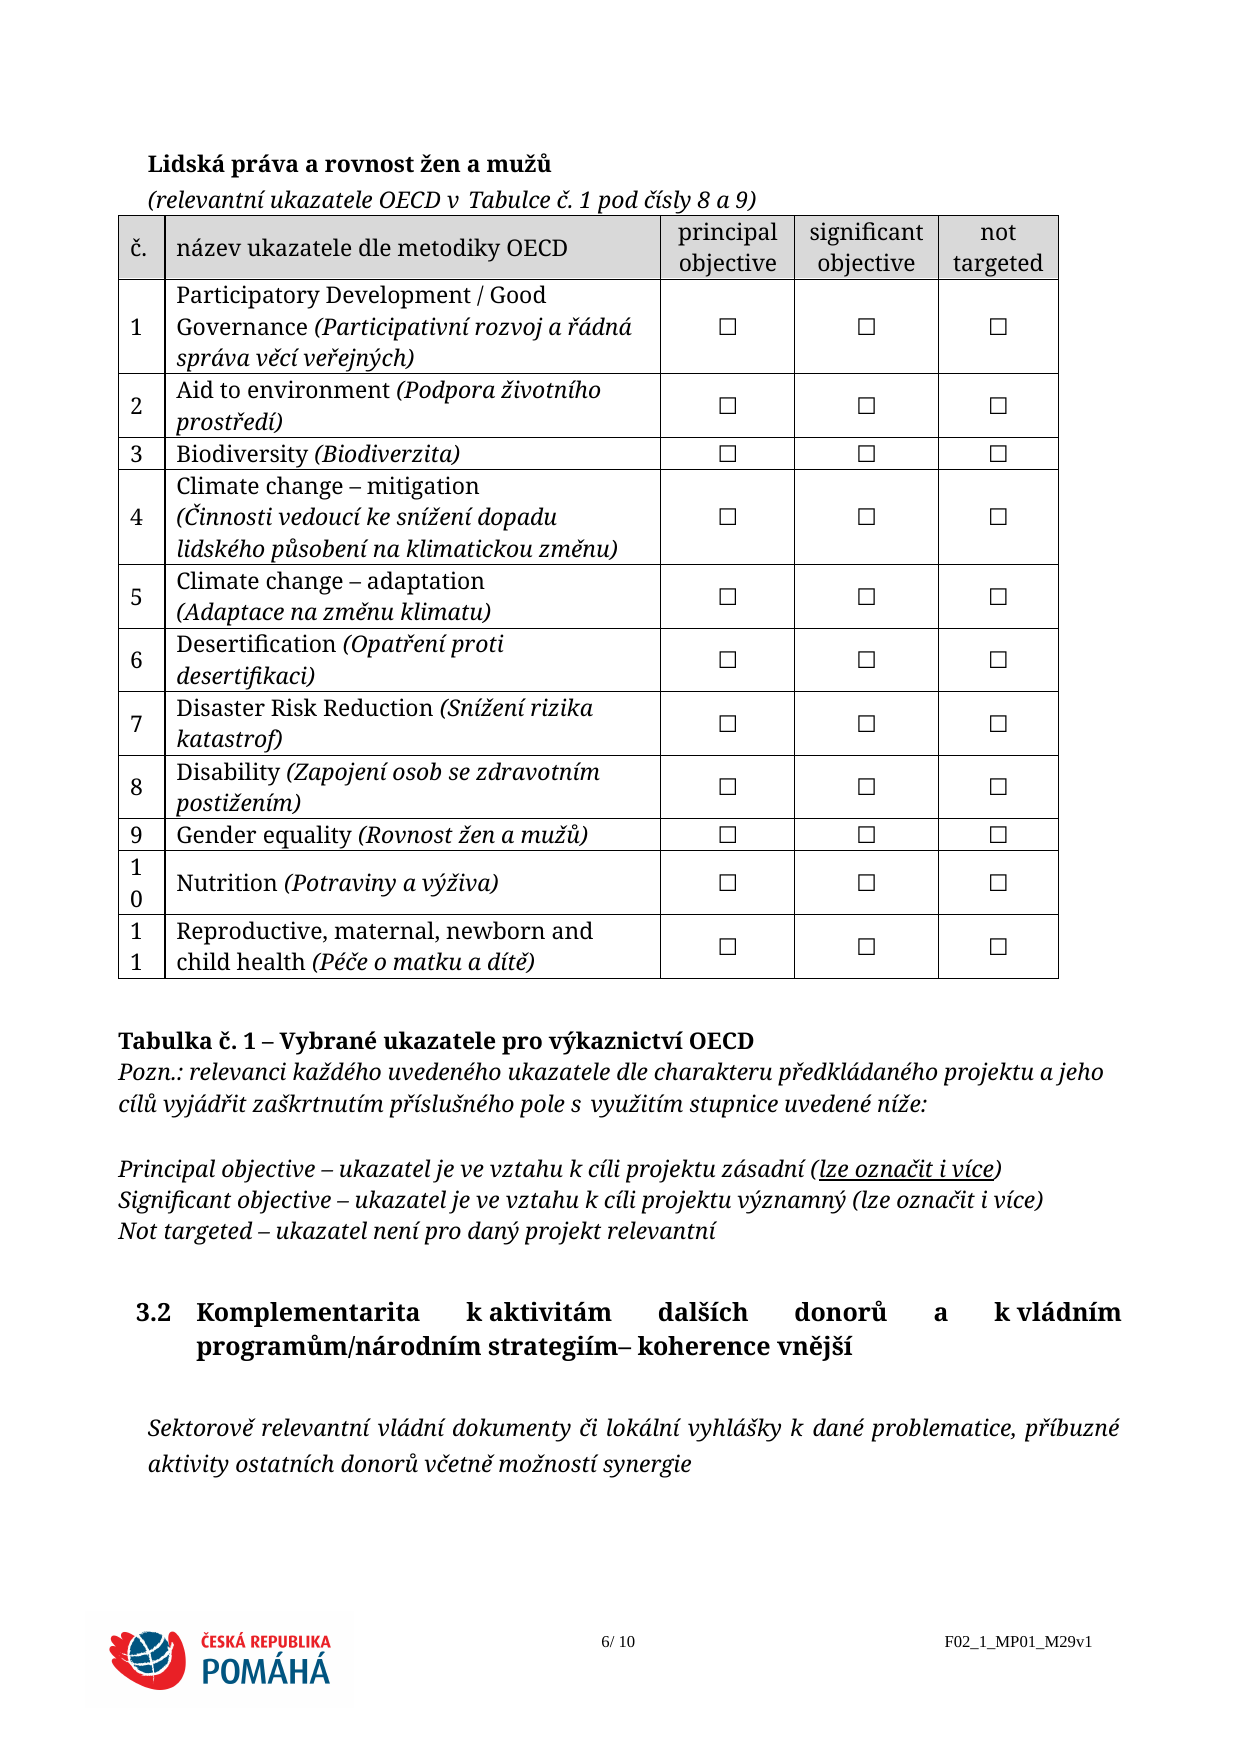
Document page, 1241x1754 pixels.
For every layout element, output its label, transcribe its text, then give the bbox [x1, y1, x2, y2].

table_cell 10 [119, 851, 164, 914]
table_cell Disability (Zapojení osob se zdravotním postižením) [166, 756, 660, 818]
subtitle Komplementarita k aktivitám dalších donorů a k vládním programům/národním strategiím– koherence vnější [136, 1295, 1122, 1363]
table_cell 11 [119, 915, 164, 977]
text (relevantní ukazatele OECD v Tabulce č. 1 pod čísly 8 a 9) [118, 184, 1122, 215]
table_cell Desertification (Opatření proti desertifikaci) [166, 629, 660, 691]
table_cell Biodiversity (Biodiverzita) [166, 438, 660, 469]
table_cell Aid to environment (Podpora životního prostředí) [166, 374, 660, 437]
table_cell 7 [119, 692, 164, 754]
table_cell 5 [119, 565, 164, 627]
table_header č. [119, 216, 164, 278]
table_header název ukazatele dle metodiky OECD [166, 216, 660, 278]
table_cell 2 [119, 374, 164, 437]
table_cell Climate change – adaptation (Adaptace na změnu klimatu) [166, 565, 660, 627]
table_header principal objective [661, 216, 794, 278]
table_cell Participatory Development / Good Governance (Participativní rozvoj a řádná správa věcí veřejných) [166, 280, 660, 373]
table_cell 9 [119, 819, 164, 850]
list Sektorově relevantní vládní dokumenty či lokální vyhlášky k dané problematice, příbuzné aktivity ostatních donorů včetně možností synergie [148, 1412, 1122, 1479]
text Lidská práva a rovnost žen a mužů [118, 148, 1122, 179]
picture [85, 1611, 354, 1708]
table_header significant objective [795, 216, 938, 278]
table_cell 3 [119, 438, 164, 469]
table_cell 8 [119, 756, 164, 818]
table_cell 1 [119, 280, 164, 373]
table_cell Reproductive, maternal, newborn and child health (Péče o matku a dítě) [166, 915, 660, 977]
text Principal objective – ukazatel je ve vztahu k cíli projektu zásadní (lze označit i více) [118, 1153, 1122, 1184]
table_cell Climate change – mitigation (Činnosti vedoucí ke snížení dopadu lidského působení na klimatickou změnu) [166, 470, 660, 564]
table_cell 6 [119, 629, 164, 691]
text Pozn.: relevanci každého uvedeného ukazatele dle charakteru předkládaného projektu a jeho cílů vyjádřit zaškrtnutím příslušného pole s využitím stupnice uvedené níže: [118, 1056, 1122, 1119]
text Significant objective – ukazatel je ve vztahu k cíli projektu významný (lze označit i více) [118, 1184, 1122, 1215]
table_header not targeted [939, 216, 1058, 278]
table_cell Disaster Risk Reduction (Snížení rizika katastrof) [166, 692, 660, 754]
table_cell Nutrition (Potraviny a výživa) [166, 851, 660, 914]
table_cell Gender equality (Rovnost žen a mužů) [166, 819, 660, 850]
text Tabulka č. 1 – Vybrané ukazatele pro výkaznictví OECD [118, 1025, 1122, 1056]
text Not targeted – ukazatel není pro daný projekt relevantní [118, 1215, 1122, 1247]
table_cell 4 [119, 470, 164, 564]
